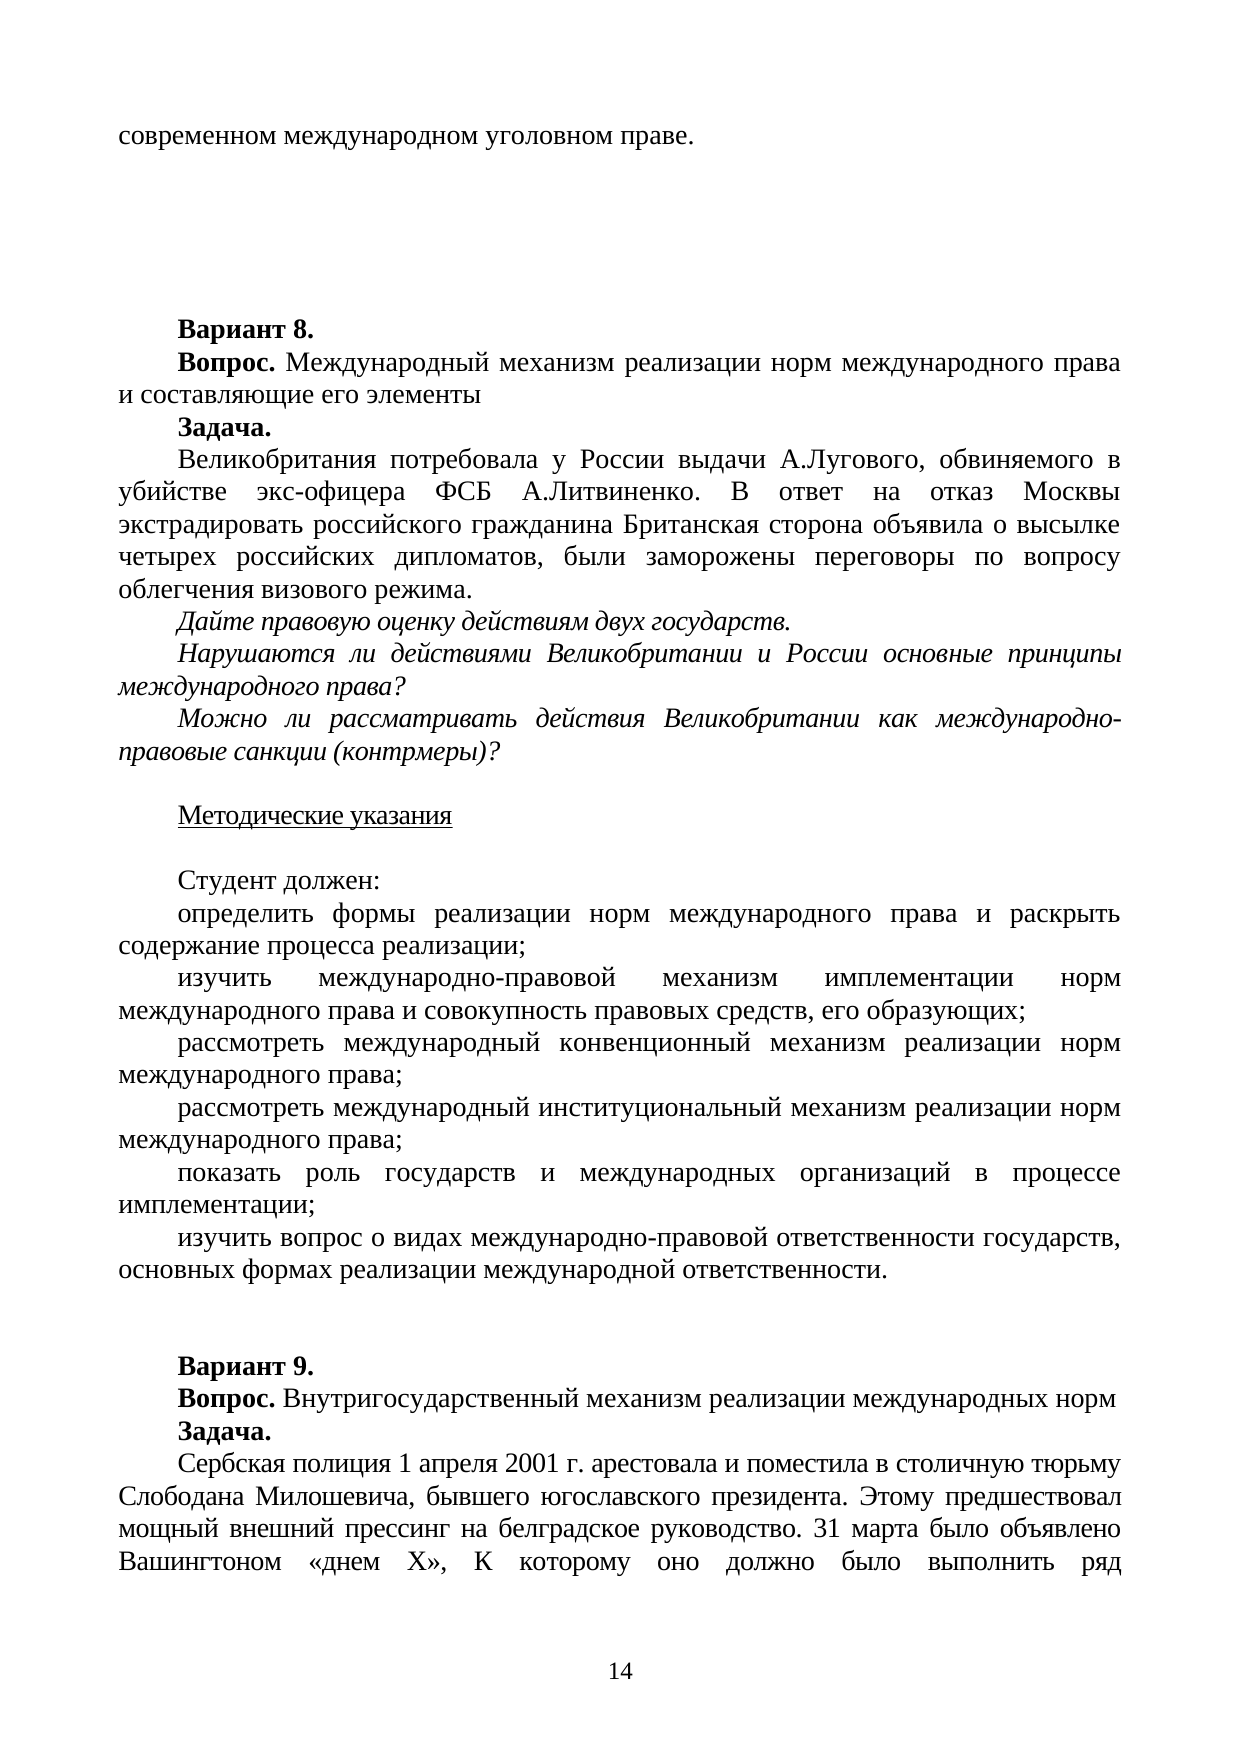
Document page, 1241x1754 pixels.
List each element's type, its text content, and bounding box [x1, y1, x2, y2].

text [118, 1446, 1122, 1576]
text Вопрос. Международный механизм реализации норм международного права и составляющие его элементы [118, 345, 1122, 410]
text изучить международно-правовой механизм имплементации норм международного права и совокупность правовых средств, его образующих; [118, 960, 1122, 1025]
text Дайте правовую оценку действиям двух государств. [118, 604, 1122, 636]
text Вариант 8. [118, 312, 1122, 345]
text Задача. [118, 1414, 1122, 1446]
text Великобритания потребовала у России выдачи А.Лугового, обвиняемого в убийстве экс-офицера ФСБ А.Литвиненко. В ответ на отказ Москвы экстрадировать российского гражданина Британская сторона объявила о высылке четырех российских дипломатов, были заморожены переговоры по вопросу облегчения визового режима. [118, 442, 1122, 604]
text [118, 118, 1122, 151]
text Вариант 9. [118, 1349, 1122, 1382]
text рассмотреть международный институциональный механизм реализации норм международного права; [118, 1090, 1122, 1155]
text Нарушаются ли действиями Великобритании и России основные принципы международного права? [118, 636, 1122, 701]
subtitle Методические указания [118, 798, 1122, 831]
text изучить вопрос о видах международно-правовой ответственности государств, основных формах реализации международной ответственности. [118, 1219, 1122, 1284]
text Вопрос. Внутригосударственный механизм реализации международных норм [118, 1382, 1122, 1414]
text рассмотреть международный конвенционный механизм реализации норм международного права; [118, 1025, 1122, 1090]
text определить формы реализации норм международного права и раскрыть содержание процесса реализации; [118, 896, 1122, 960]
text Студент должен: [118, 863, 1122, 896]
text Задача. [118, 410, 1122, 442]
text Можно ли рассматривать действия Великобритании как международно-правовые санкции (контрмеры)? [118, 701, 1122, 766]
text показать роль государств и международных организаций в процессе имплементации; [118, 1155, 1122, 1219]
